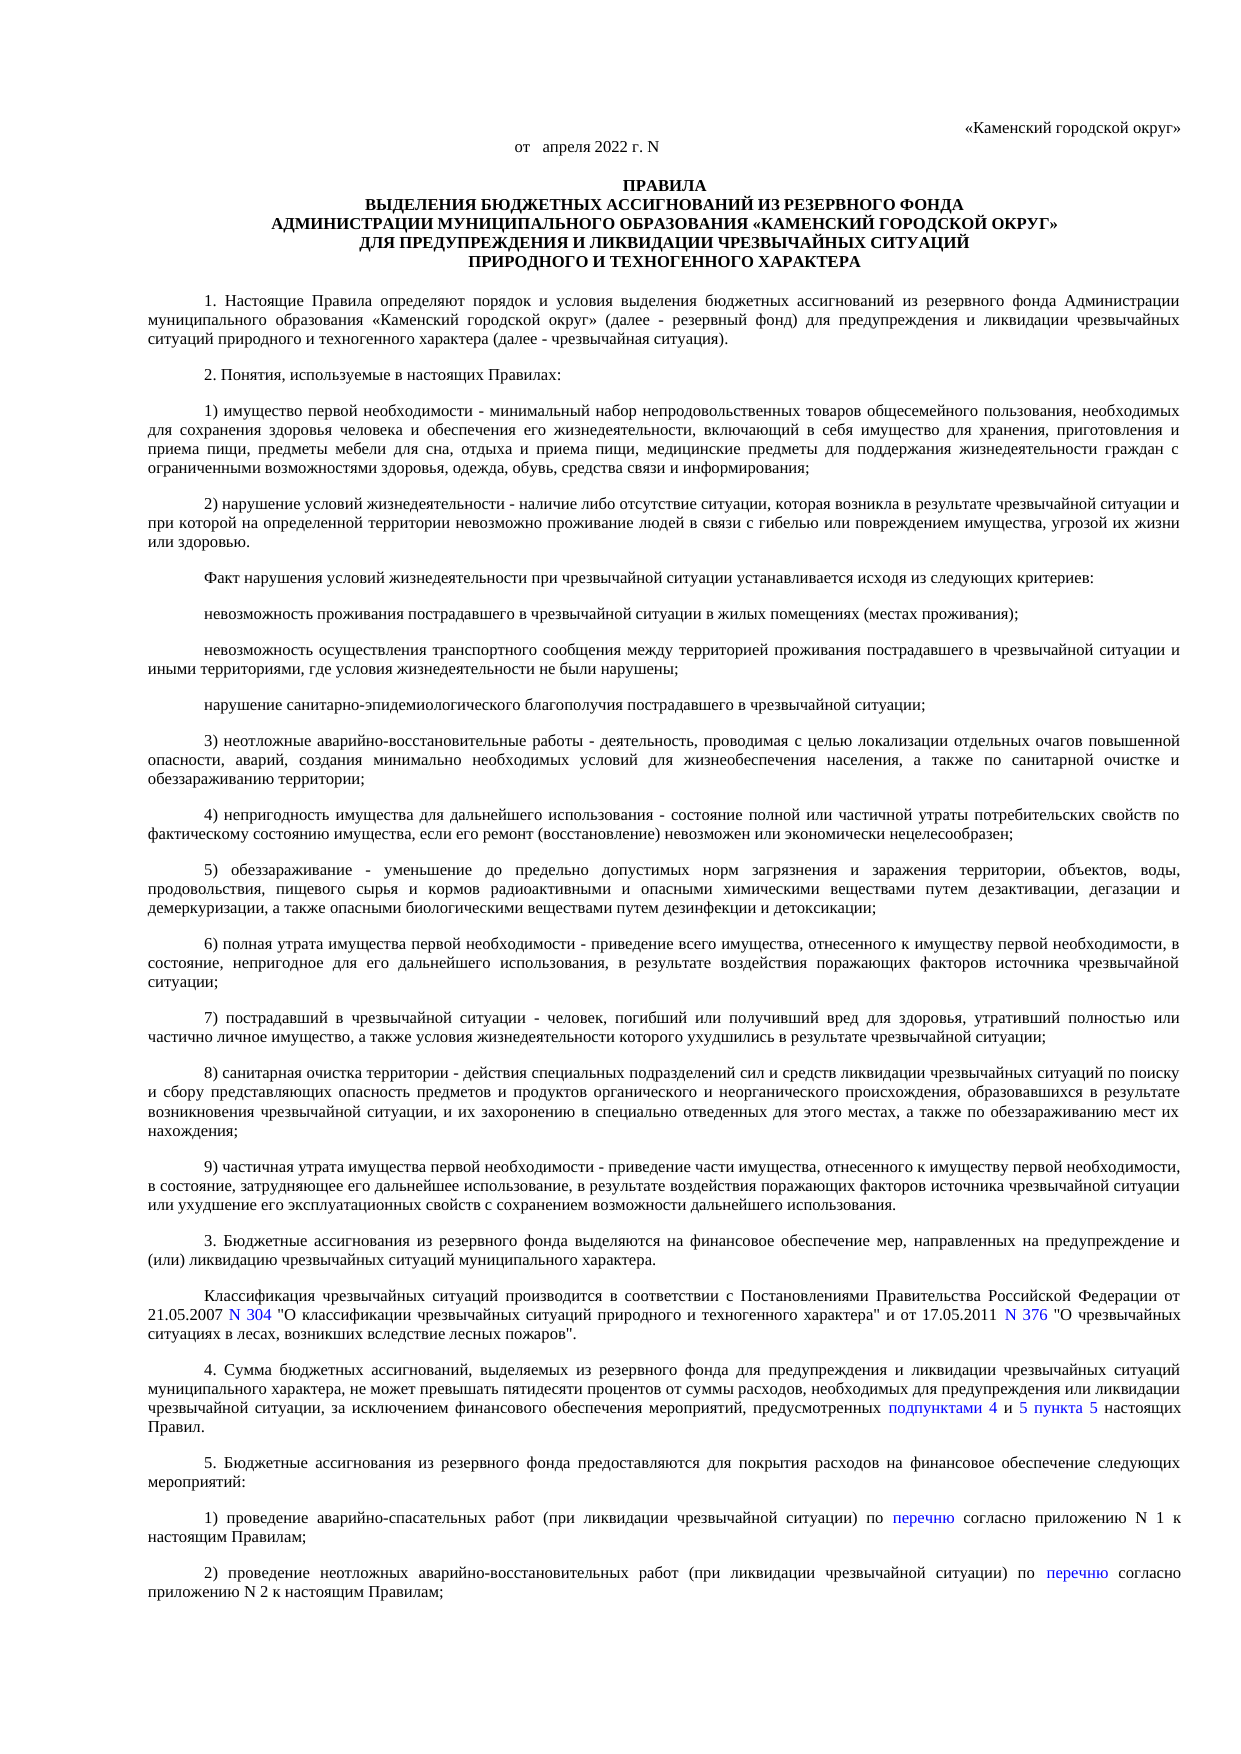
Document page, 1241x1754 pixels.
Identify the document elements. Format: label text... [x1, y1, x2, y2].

text 2) проведение неотложных аварийно-восстановительных работ (при ликвидации чрезвычайной ситуации) по перечню согласно приложению N 2 к настоящим Правилам; [148, 1563, 1181, 1601]
text «Каменский городской округ» [148, 118, 1181, 137]
text 1) проведение аварийно-спасательных работ (при ликвидации чрезвычайной ситуации) по перечню согласно приложению N 1 к настоящим Правилам; [148, 1508, 1181, 1546]
text 3. Бюджетные ассигнования из резервного фонда выделяются на финансовое обеспечение мер, направленных на предупреждение и (или) ликвидацию чрезвычайных ситуаций муниципального характера. [148, 1231, 1181, 1269]
text от апреля 2022 г. N [148, 137, 1181, 156]
text 9) частичная утрата имущества первой необходимости - приведение части имущества, отнесенного к имуществу первой необходимости, в состояние, затрудняющее его дальнейшее использование, в результате воздействия поражающих факторов источника чрезвычайной ситуации или ухудшение его эксплуатационных свойств с сохранением возможности дальнейшего использования. [148, 1156, 1181, 1214]
text Классификация чрезвычайных ситуаций производится в соответствии с Постановлениями Правительства Российской Федерации от 21.05.2007 N 304 "О классификации чрезвычайных ситуаций природного и техногенного характера" и от 17.05.2011 N 376 "О чрезвычайных ситуациях в лесах, возникших вследствие лесных пожаров". [148, 1286, 1181, 1343]
text 1. Настоящие Правила определяют порядок и условия выделения бюджетных ассигнований из резервного фонда Администрации муниципального образования «Каменский городской округ» (далее - резервный фонд) для предупреждения и ликвидации чрезвычайных ситуаций природного и техногенного характера (далее - чрезвычайная ситуация). [148, 291, 1181, 348]
text 2) нарушение условий жизнедеятельности - наличие либо отсутствие ситуации, которая возникла в результате чрезвычайной ситуации и при которой на определенной территории невозможно проживание людей в связи с гибелью или повреждением имущества, угрозой их жизни или здоровью. [148, 494, 1181, 551]
text 4) непригодность имущества для дальнейшего использования - состояние полной или частичной утраты потребительских свойств по фактическому состоянию имущества, если его ремонт (восстановление) невозможен или экономически нецелесообразен; [148, 805, 1181, 843]
text АДМИНИСТРАЦИИ МУНИЦИПАЛЬНОГО ОБРАЗОВАНИЯ «КАМЕНСКИЙ ГОРОДСКОЙ ОКРУГ» [148, 214, 1181, 233]
text невозможность осуществления транспортного сообщения между территорией проживания пострадавшего в чрезвычайной ситуации и иными территориями, где условия жизнедеятельности не были нарушены; [148, 640, 1181, 678]
text 8) санитарная очистка территории - действия специальных подразделений сил и средств ликвидации чрезвычайных ситуаций по поиску и сбору представляющих опасность предметов и продуктов органического и неорганического происхождения, образовавшихся в результате возникновения чрезвычайной ситуации, и их захоронению в специально отведенных для этого местах, а также по обеззараживанию мест их нахождения; [148, 1063, 1181, 1140]
text 2. Понятия, используемые в настоящих Правилах: [148, 365, 1181, 384]
text 7) пострадавший в чрезвычайной ситуации - человек, погибший или получивший вред для здоровья, утративший полностью или частично личное имущество, а также условия жизнедеятельности которого ухудшились в результате чрезвычайной ситуации; [148, 1008, 1181, 1046]
text ВЫДЕЛЕНИЯ БЮДЖЕТНЫХ АССИГНОВАНИЙ ИЗ РЕЗЕРВНОГО ФОНДА [148, 195, 1181, 214]
text ПРАВИЛА [148, 176, 1181, 195]
text 3) неотложные аварийно-восстановительные работы - деятельность, проводимая с целью локализации отдельных очагов повышенной опасности, аварий, создания минимально необходимых условий для жизнеобеспечения населения, а также по санитарной очистке и обеззараживанию территории; [148, 731, 1181, 788]
text 5. Бюджетные ассигнования из резервного фонда предоставляются для покрытия расходов на финансовое обеспечение следующих мероприятий: [148, 1453, 1181, 1491]
text ДЛЯ ПРЕДУПРЕЖДЕНИЯ И ЛИКВИДАЦИИ ЧРЕЗВЫЧАЙНЫХ СИТУАЦИЙ [148, 233, 1181, 252]
text 4. Сумма бюджетных ассигнований, выделяемых из резервного фонда для предупреждения и ликвидации чрезвычайных ситуаций муниципального характера, не может превышать пятидесяти процентов от суммы расходов, необходимых для предупреждения или ликвидации чрезвычайной ситуации, за исключением финансового обеспечения мероприятий, предусмотренных подпунктами 4 и 5 пункта 5 настоящих Правил. [148, 1360, 1181, 1436]
text нарушение санитарно-эпидемиологического благополучия пострадавшего в чрезвычайной ситуации; [148, 695, 1181, 714]
text 5) обеззараживание - уменьшение до предельно допустимых норм загрязнения и заражения территории, объектов, воды, продовольствия, пищевого сырья и кормов радиоактивными и опасными химическими веществами путем дезактивации, дегазации и демеркуризации, а также опасными биологическими веществами путем дезинфекции и детоксикации; [148, 860, 1181, 917]
text 1) имущество первой необходимости - минимальный набор непродовольственных товаров общесемейного пользования, необходимых для сохранения здоровья человека и обеспечения его жизнедеятельности, включающий в себя имущество для хранения, приготовления и приема пищи, предметы мебели для сна, отдыха и приема пищи, медицинские предметы для поддержания жизнедеятельности граждан с ограниченными возможностями здоровья, одежда, обувь, средства связи и информирования; [148, 401, 1181, 477]
text невозможность проживания пострадавшего в чрезвычайной ситуации в жилых помещениях (местах проживания); [148, 604, 1181, 623]
text ПРИРОДНОГО И ТЕХНОГЕННОГО ХАРАКТЕРА [148, 252, 1181, 271]
text Факт нарушения условий жизнедеятельности при чрезвычайной ситуации устанавливается исходя из следующих критериев: [148, 568, 1181, 587]
text 6) полная утрата имущества первой необходимости - приведение всего имущества, отнесенного к имуществу первой необходимости, в состояние, непригодное для его дальнейшего использования, в результате воздействия поражающих факторов источника чрезвычайной ситуации; [148, 934, 1181, 991]
